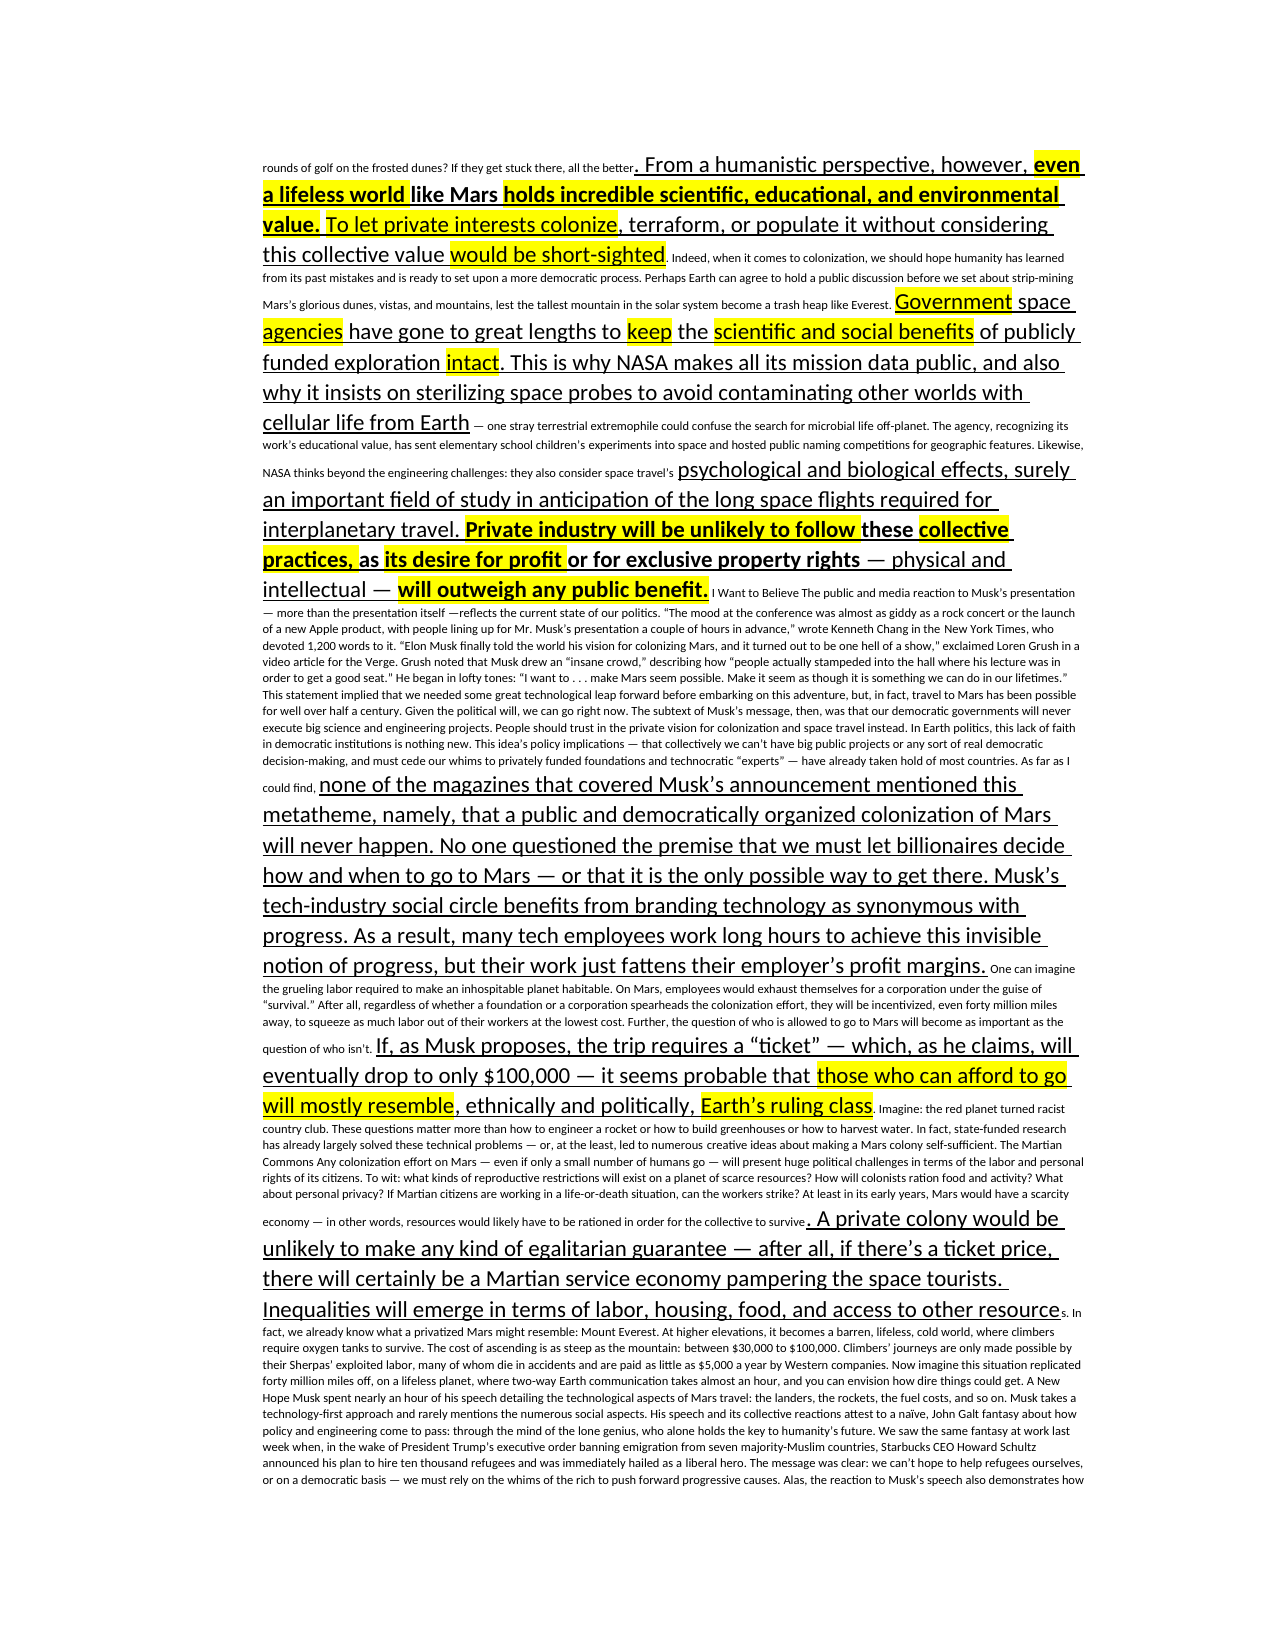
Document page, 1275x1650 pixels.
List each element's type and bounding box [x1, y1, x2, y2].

text [262, 150, 1087, 1487]
